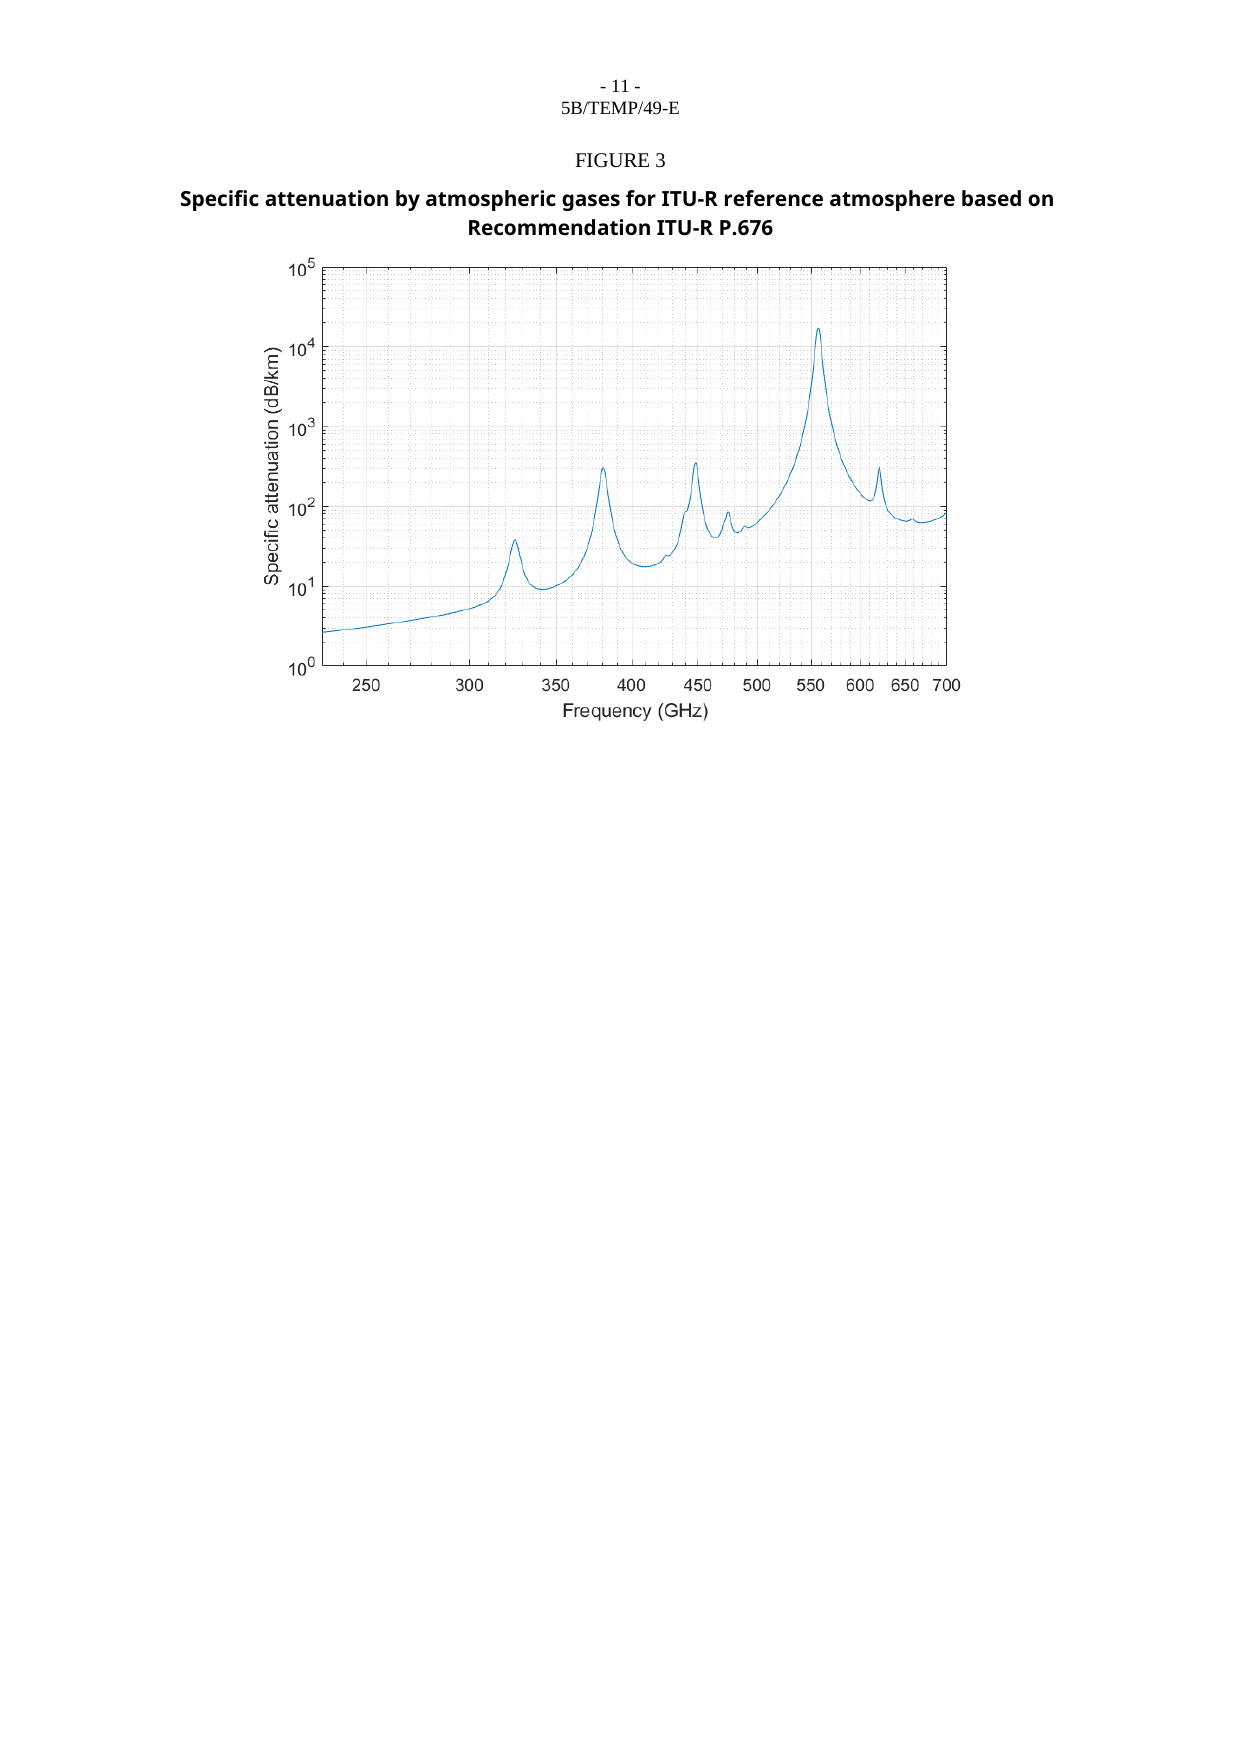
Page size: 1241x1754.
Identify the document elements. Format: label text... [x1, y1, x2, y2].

title Specific attenuation by atmospheric gases for ITU-R reference atmosphere based on Recommendation ITU-R P.676 [118, 184, 1122, 241]
text FIGURE 3 [118, 148, 1122, 172]
picture [217, 253, 1023, 721]
